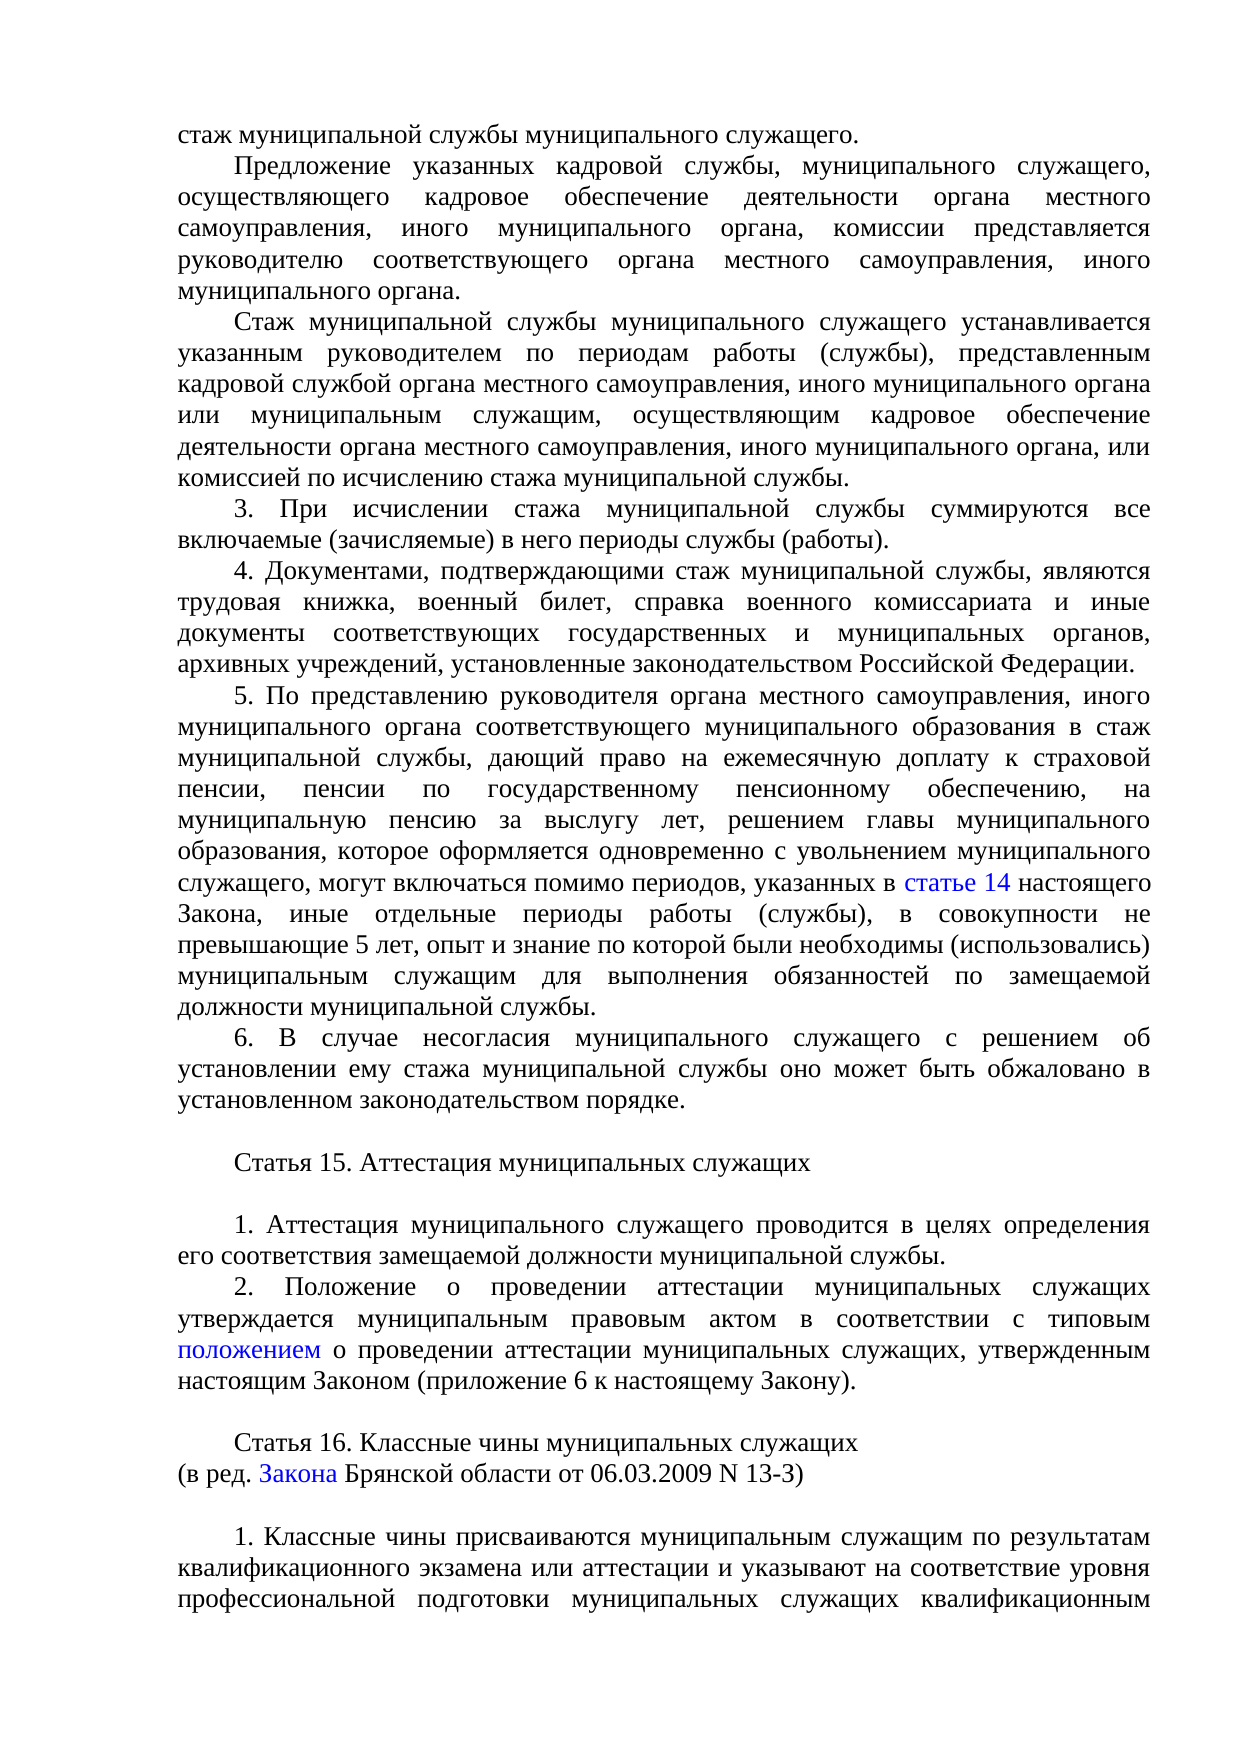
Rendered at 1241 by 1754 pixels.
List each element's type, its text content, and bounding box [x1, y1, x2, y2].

text Предложение указанных кадровой службы, муниципального служащего, осуществляющего кадровое обеспечение деятельности органа местного самоуправления, иного муниципального органа, комиссии представляется руководителю соответствующего органа местного самоуправления, иного муниципального органа. [177, 149, 1152, 305]
text 2. Положение о проведении аттестации муниципальных служащих утверждается муниципальным правовым актом в соответствии с типовым положением о проведении аттестации муниципальных служащих, утвержденным настоящим Законом (приложение 6 к настоящему Закону). [177, 1271, 1152, 1395]
text 1. Аттестация муниципального служащего проводится в целях определения его соответствия замещаемой должности муниципальной службы. [177, 1208, 1152, 1271]
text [177, 118, 1152, 149]
text (в ред. Закона Брянской области от 06.03.2009 N 13-З) [177, 1457, 1152, 1488]
text 4. Документами, подтверждающими стаж муниципальной службы, являются трудовая книжка, военный билет, справка военного комиссариата и иные документы соответствующих государственных и муниципальных органов, архивных учреждений, установленные законодательством Российской Федерации. [177, 554, 1152, 679]
text 5. По представлению руководителя органа местного самоуправления, иного муниципального органа соответствующего муниципального образования в стаж муниципальной службы, дающий право на ежемесячную доплату к страховой пенсии, пенсии по государственному пенсионному обеспечению, на муниципальную пенсию за выслугу лет, решением главы муниципального образования, которое оформляется одновременно с увольнением муниципального служащего, могут включаться помимо периодов, указанных в статье 14 настоящего Закона, иные отдельные периоды работы (службы), в совокупности не превышающие 5 лет, опыт и знание по которой были необходимы (использовались) муниципальным служащим для выполнения обязанностей по замещаемой должности муниципальной службы. [177, 679, 1152, 1021]
text Статья 15. Аттестация муниципальных служащих [177, 1146, 1152, 1177]
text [177, 1520, 1152, 1613]
text Стаж муниципальной службы муниципального служащего устанавливается указанным руководителем по периодам работы (службы), представленным кадровой службой органа местного самоуправления, иного муниципального органа или муниципальным служащим, осуществляющим кадровое обеспечение деятельности органа местного самоуправления, иного муниципального органа, или комиссией по исчислению стажа муниципальной службы. [177, 305, 1152, 492]
text 3. При исчислении стажа муниципальной службы суммируются все включаемые (зачисляемые) в него периоды службы (работы). [177, 492, 1152, 554]
text 6. В случае несогласия муниципального служащего с решением об установлении ему стажа муниципальной службы оно может быть обжаловано в установленном законодательством порядке. [177, 1021, 1152, 1115]
text Статья 16. Классные чины муниципальных служащих [177, 1426, 1152, 1457]
